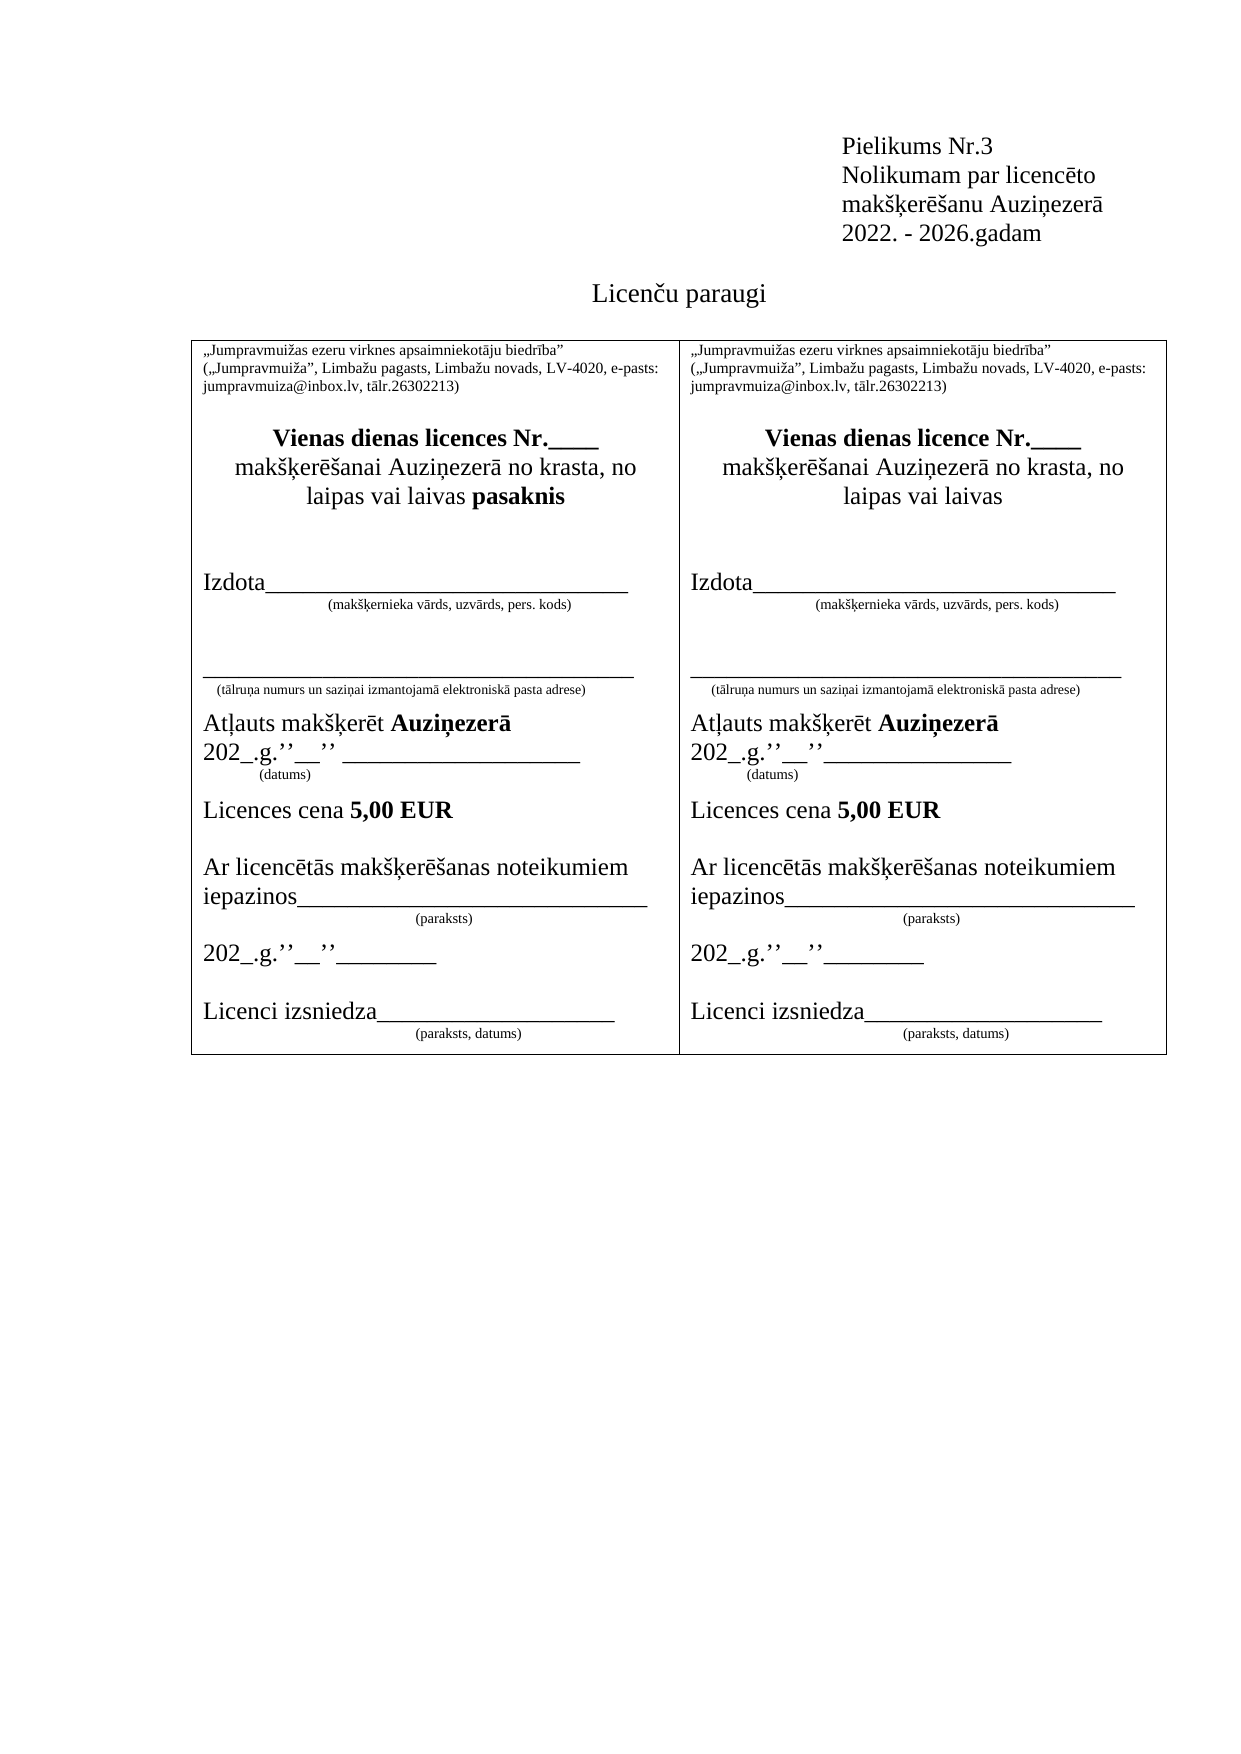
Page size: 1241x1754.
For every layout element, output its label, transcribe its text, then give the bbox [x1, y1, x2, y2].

text Pielikums Nr.3 [842, 131, 1181, 160]
table_header „Jumpravmuižas ezeru virknes apsaimniekotāju biedrība” („Jumpravmuiža”, Limbažu pagasts, Limbažu novads, LV-4020, e-pasts: jumpravmuiza@inbox.lv, tālr.26302213) Vienas dienas licences Nr.____ makšķerēšanai Auziņezerā no krasta, no laipas vai laivas pasaknis Izdota_____________________________ (makšķernieka vārds, uzvārds, pers. kods) ____________________________________ (tālruņa numurs un saziņai izmantojamā elektroniskā pasta adrese) Atļauts makšķerēt Auziņezerā 202_.g.’’__’’ ___________________ (datums) Licences cena 5,00 EUR Ar licencētās makšķerēšanas noteikumiem iepazinos____________________________ (paraksts) 202_.g.’’__’’________ Licenci izsniedza___________________ (paraksts, datums) [192, 341, 679, 1053]
text Licenču paraugi [177, 277, 1181, 309]
table_header „Jumpravmuižas ezeru virknes apsaimniekotāju biedrība” („Jumpravmuiža”, Limbažu pagasts, Limbažu novads, LV-4020, e-pasts: jumpravmuiza@inbox.lv, tālr.26302213) Vienas dienas licence Nr.____ makšķerēšanai Auziņezerā no krasta, no laipas vai laivas Izdota_____________________________ (makšķernieka vārds, uzvārds, pers. kods) ____________________________________ (tālruņa numurs un saziņai izmantojamā elektroniskā pasta adrese) Atļauts makšķerēt Auziņezerā 202_.g.’’__’’_______________ (datums) Licences cena 5,00 EUR Ar licencētās makšķerēšanas noteikumiem iepazinos____________________________ (paraksts) 202_.g.’’__’’________ Licenci izsniedza___________________ (paraksts, datums) [680, 341, 1166, 1053]
text 2022. - 2026.gadam [842, 218, 1181, 246]
text Nolikumam par licencēto makšķerēšanu Auziņezerā [842, 160, 1181, 218]
